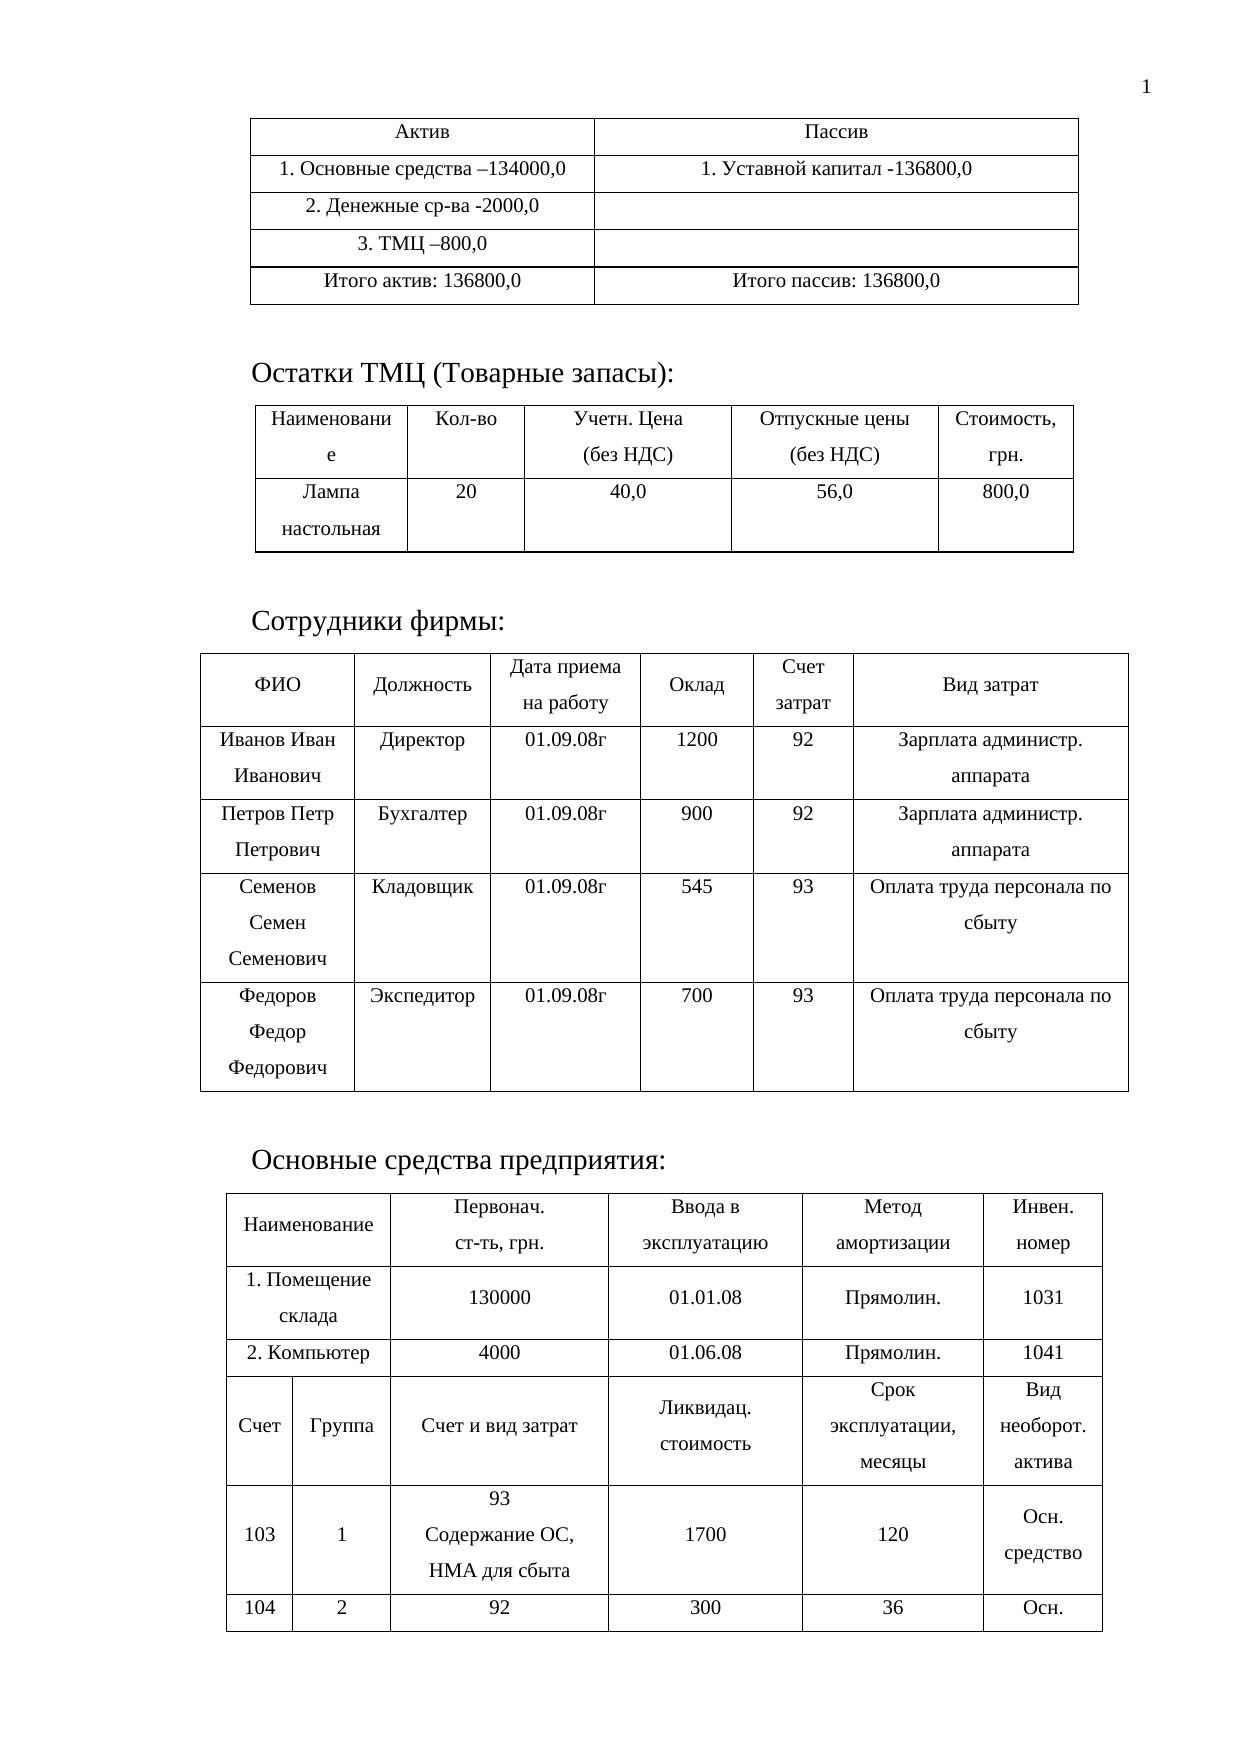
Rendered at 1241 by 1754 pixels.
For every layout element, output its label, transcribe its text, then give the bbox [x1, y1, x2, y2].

table_cell Прямолин. [803, 1267, 983, 1339]
table_header Наименование [256, 406, 407, 478]
table_cell 20 [408, 479, 524, 551]
table_cell Ликвидац. стоимость [609, 1377, 802, 1485]
table_header Пассив [595, 119, 1078, 155]
table_cell 92 [754, 800, 853, 872]
table_header Первонач. ст-ть, грн. [391, 1194, 608, 1266]
table_cell Бухгалтер [355, 800, 490, 872]
table_header Должность [355, 654, 490, 726]
table_cell Иванов Иван Иванович [201, 727, 354, 799]
table_cell Счет [227, 1377, 292, 1485]
table_header Стоимость, грн. [939, 406, 1073, 478]
table_cell 545 [641, 874, 753, 982]
table_cell Экспедитор [355, 983, 490, 1091]
table_cell 93 Содержание ОС, НМА для сбыта [391, 1486, 608, 1594]
table_cell Кладовщик [355, 874, 490, 982]
table_cell 1041 [984, 1340, 1102, 1376]
table_cell Зарплата администр. аппарата [854, 727, 1128, 799]
table_cell Вид необорот. актива [984, 1377, 1102, 1485]
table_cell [391, 1595, 608, 1631]
table_header Метод амортизации [803, 1194, 983, 1266]
table_cell 01.09.08г [491, 874, 640, 982]
table_header Учетн. Цена (без НДС) [525, 406, 731, 478]
table_cell 104 [227, 1595, 292, 1631]
table_cell Федоров Федор Федорович [201, 983, 354, 1091]
table_cell 01.06.08 [609, 1340, 802, 1376]
table_cell Итого актив: 136800,0 [251, 268, 594, 303]
table_cell 300 [609, 1595, 802, 1631]
table_cell 130000 [391, 1267, 608, 1339]
table_cell Лампа настольная [256, 479, 407, 551]
table_cell 900 [641, 800, 753, 872]
table_header Наименование [227, 1194, 390, 1266]
table_cell 01.09.08г [491, 983, 640, 1091]
table_header Дата приема на работу [491, 654, 640, 726]
table_cell 56,0 [732, 479, 938, 551]
table_cell 700 [641, 983, 753, 1091]
table_cell 93 [754, 983, 853, 1091]
table_cell Оплата труда персонала по сбыту [854, 983, 1128, 1091]
table_cell [595, 193, 1078, 229]
table_header Оклад [641, 654, 753, 726]
table_cell Счет и вид затрат [391, 1377, 608, 1485]
table_cell Директор [355, 727, 490, 799]
table_cell Прямолин. [803, 1340, 983, 1376]
table_cell Петров Петр Петрович [201, 800, 354, 872]
table_cell 1 [293, 1486, 390, 1594]
table_cell 103 [227, 1486, 292, 1594]
table_cell Оплата труда персонала по сбыту [854, 874, 1128, 982]
table_cell 2 [293, 1595, 390, 1631]
table_cell 1700 [609, 1486, 802, 1594]
table_cell 120 [803, 1486, 983, 1594]
table_cell 1031 [984, 1267, 1102, 1339]
table_header Счет затрат [754, 654, 853, 726]
table_cell 01.01.08 [609, 1267, 802, 1339]
table_cell Осн. средство [984, 1595, 1102, 1631]
table_cell Семенов Семен Семенович [201, 874, 354, 982]
table_cell Осн. средство [984, 1486, 1102, 1594]
table_cell 3. ТМЦ –800,0 [251, 230, 594, 266]
table_cell 01.09.08г [491, 727, 640, 799]
table_header Вид затрат [854, 654, 1128, 726]
table_header ФИО [201, 654, 354, 726]
table_header Инвен. номер [984, 1194, 1102, 1266]
table_cell 1200 [641, 727, 753, 799]
table_cell 800,0 [939, 479, 1073, 551]
table_cell 1. Уставной капитал -136800,0 [595, 156, 1078, 192]
table_cell [595, 230, 1078, 266]
table_cell 1. Помещение склада [227, 1267, 390, 1339]
table_header Отпускные цены (без НДС) [732, 406, 938, 478]
text Остатки ТМЦ (Товарные запасы): [177, 355, 1152, 388]
table_cell 2. Компьютер [227, 1340, 390, 1376]
table_header Ввода в эксплуатацию [609, 1194, 802, 1266]
table_cell 93 [754, 874, 853, 982]
text Основные средства предприятия: [177, 1142, 1152, 1176]
table_cell 36 [803, 1595, 983, 1631]
text Сотрудники фирмы: [177, 603, 1152, 636]
table_cell Зарплата администр. аппарата [854, 800, 1128, 872]
table_cell 1. Основные средства –134000,0 [251, 156, 594, 192]
table_header Кол-во [408, 406, 524, 478]
table_cell 01.09.08г [491, 800, 640, 872]
table_cell Группа [293, 1377, 390, 1485]
table_cell 40,0 [525, 479, 731, 551]
table_cell Срок эксплуатации, месяцы [803, 1377, 983, 1485]
table_cell Итого пассив: 136800,0 [595, 268, 1078, 303]
table_cell 92 [754, 727, 853, 799]
table_cell 4000 [391, 1340, 608, 1376]
table_cell 2. Денежные ср-ва -2000,0 [251, 193, 594, 229]
table_header Актив [251, 119, 594, 155]
